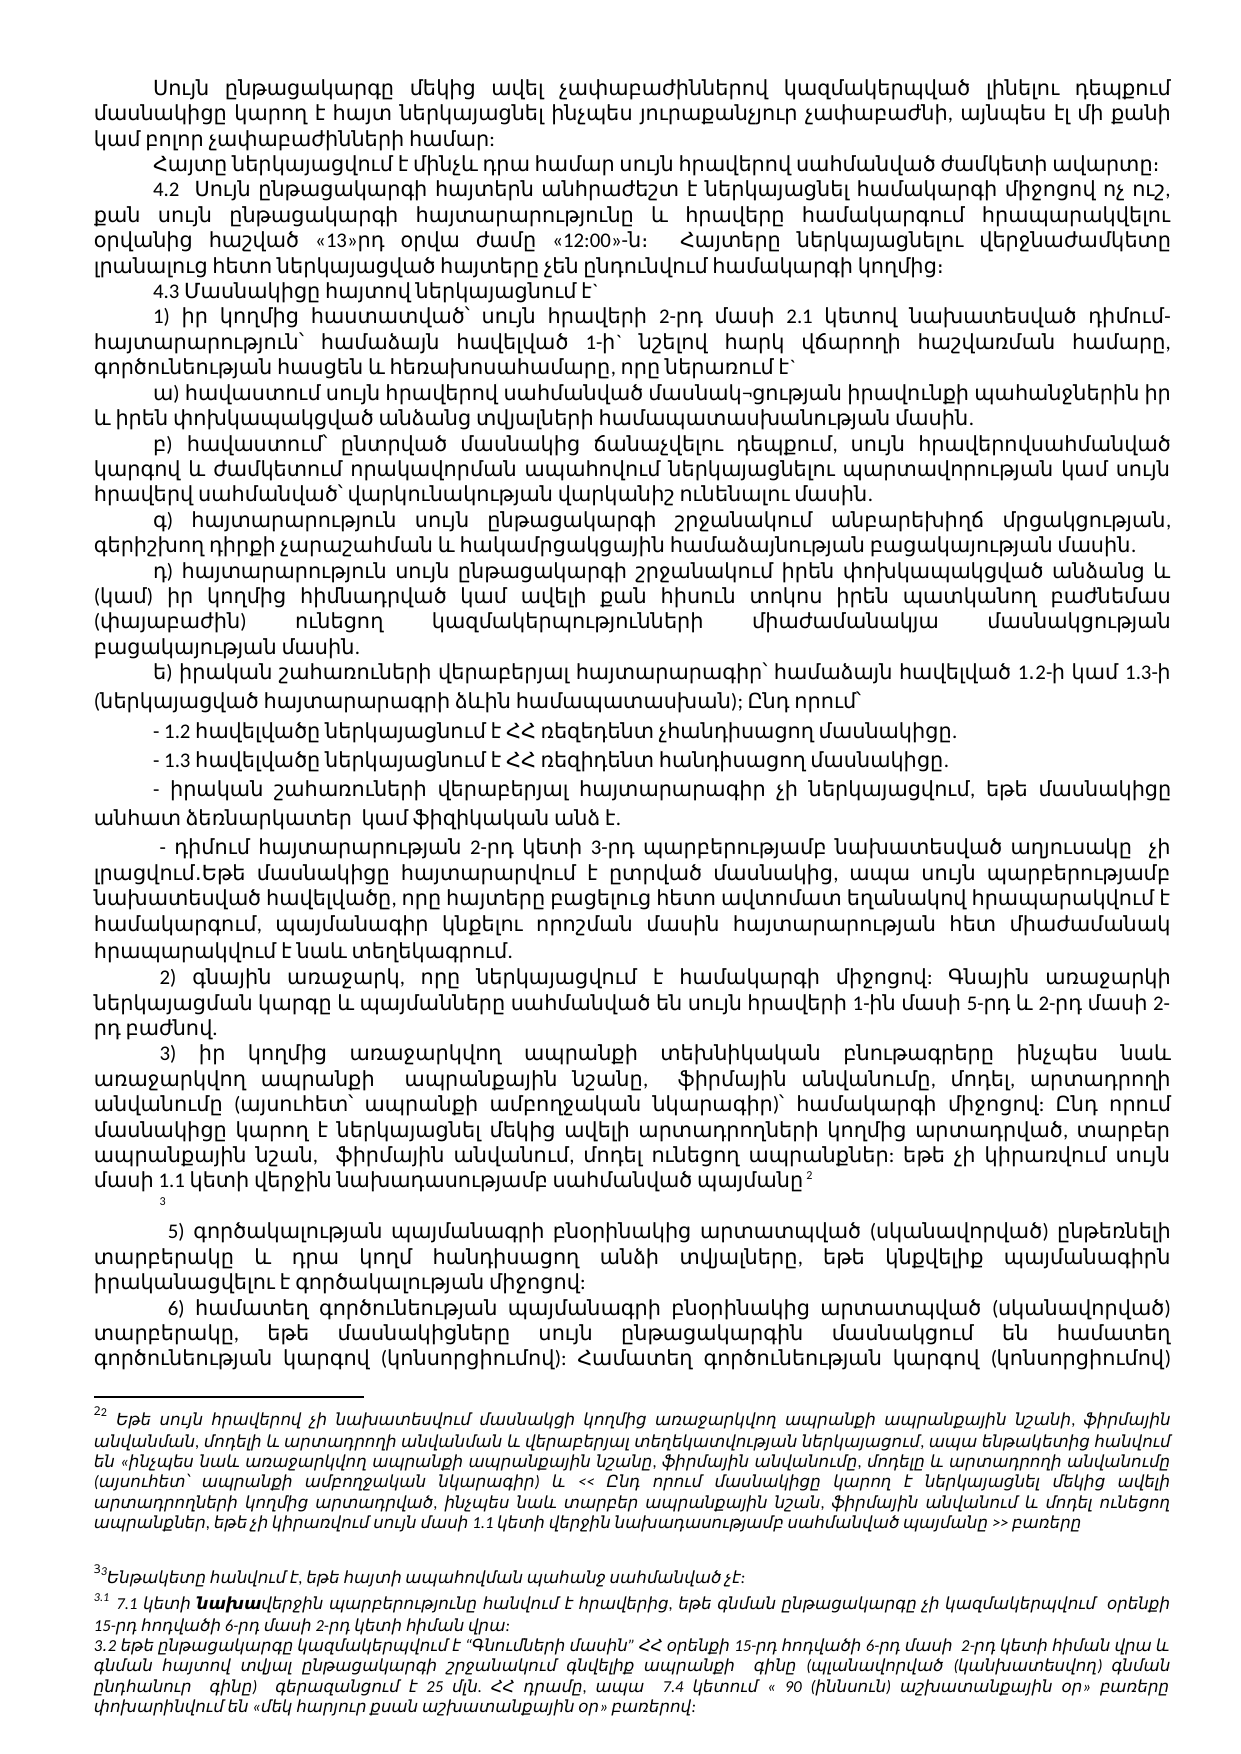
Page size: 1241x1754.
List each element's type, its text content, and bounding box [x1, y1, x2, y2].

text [94, 1295, 1171, 1371]
text - 1.2 հավելվածը ներկայացնում է ՀՀ ռեզեդենտ չհանդիսացող մասնակիցը. [94, 718, 1171, 743]
text - իրական շահառուների վերաբերյալ հայտարարագիր չի ներկայացվում, եթե մասնակիցը անհատ ձեռնարկատեր կամ ֆիզիկական անձ է. [94, 776, 1171, 831]
text 1) իր կողմից հաստատված՝ սույն հրավերի 2-րդ մասի 2.1 կետով նախատեսված դիմում-հայտարարություն՝ համաձայն հավելված 1-ի` նշելով հարկ վճարողի հաշվառման համարը, գործունեության հասցեն և հեռախոսահամարը, որը ներառում է` [94, 304, 1171, 380]
text 4.3 Մասնակիցը հայտով ներկայացնում է` [94, 278, 1171, 304]
text Հայտը ներկայացվում է մինչև դրա համար սույն հրավերով սահմանված ժամկետի ավարտը։ [94, 151, 1171, 177]
text ա) հավաստում սույն հրավերով սահմանված մասնակ¬ցության իրավունքի պահանջներին իր և իրեն փոխկապակցված անձանց տվյալների համապատասխանության մասին. [94, 380, 1171, 431]
text - 1.3 հավելվածը ներկայացնում է ՀՀ ռեզիդենտ հանդիսացող մասնակիցը. [94, 747, 1171, 772]
text գ) հայտարարություն սույն ընթացակարգի շրջանակում անբարեխիղճ մրցակցության, գերիշխող դիրքի չարաշահման և հակամրցակցային համաձայնության բացակայության մասին. [94, 507, 1171, 558]
text դ) հայտարարություն սույն ընթացակարգի շրջանակում իրեն փոխկապակցված անձանց և (կամ) իր կողմից հիմնադրված կամ ավելի քան հիսուն տոկոս իրեն պատկանող բաժնեմաս (փայաբաժին) ունեցող կազմակերպությունների միաժամանակյա մասնակցության բացակայության մասին. [94, 558, 1171, 659]
text բ) հավաստում՝ ընտրված մասնակից ճանաչվելու դեպքում, սույն հրավերովսահմանված կարգով և ժամկետում որակավորման ապահովում ներկայացնելու պարտավորության կամ սույն հրավերվ սահմանված՝ վարկունակության վարկանիշ ունենալու մասին. [94, 431, 1171, 507]
text ե) իրական շահառուների վերաբերյալ հայտարարագիր՝ համաձայն հավելված 1․2-ի կամ 1.3-ի (ներկայացված հայտարարագրի ձևին համապատասխան); Ընդ որում՝ [94, 659, 1171, 714]
text 2) գնային առաջարկ, որը ներկայացվում է համակարգի միջոցով: Գնային առաջարկի ներկայացման կարգը և պայմանները սահմանված են սույն հրավերի 1-ին մասի 5-րդ և 2-րդ մասի 2-րդ բաժնով. [94, 964, 1171, 1041]
text 3 [94, 1193, 1171, 1218]
text - դիմում հայտարարության 2-րդ կետի 3-րդ պարբերությամբ նախատեսված աղյուսակը չի լրացվում․Եթե մասնակիցը հայտարարվում է ըտրված մասնակից, ապա սույն պարբերությամբ նախատեսված հավելվածը, որը հայտերը բացելուց հետո ավտոմատ եղանակով հրապարակվում է համակարգում, պայմանագիր կնքելու որոշման մասին հայտարարության հետ միաժամանակ հրապարակվում է նաև տեղեկագրում. [94, 834, 1171, 964]
text 3) իր կողմից առաջարկվող ապրանքի տեխնիկական բնութագրերը ինչպես նաև առաջարկվող ապրանքի ապրանքային նշանը, ֆիրմային անվանումը, մոդել, արտադրողի անվանումը (այսուհետ՝ ապրանքի ամբողջական նկարագիր)՝ համակարգի միջոցով: Ընդ որում մասնակիցը կարող է ներկայացնել մեկից ավելի արտադրողների կողմից արտադրված, տարբեր ապրանքային նշան, ֆիրմային անվանում, մոդել ունեցող ապրանքներ: եթե չի կիրառվում սույն մասի 1.1 կետի վերջին նախադասությամբ սահմանված պայմանը 2 [94, 1041, 1171, 1193]
text Սույն ընթացակարգը մեկից ավել չափաբաժիններով կազմակերպված լինելու դեպքում մասնակիցը կարող է հայտ ներկայացնել ինչպես յուրաքանչյուր չափաբաժնի, այնպես էլ մի քանի կամ բոլոր չափաբաժինների համար: [94, 75, 1171, 151]
text 5) գործակալության պայմանագրի բնօրինակից արտատպված (սկանավորված) ընթեռնելի տարբերակը և դրա կողմ հանդիսացող անձի տվյալները, եթե կնքվելիք պայմանագիրն իրականացվելու է գործակալության միջոցով: [94, 1218, 1171, 1295]
text 4.2 Սույն ընթացակարգի հայտերն անհրաժեշտ է ներկայացնել համակարգի միջոցով ոչ ուշ, քան սույն ընթացակարգի հայտարարությունը և հրավերը համակարգում հրապարակվելու օրվանից հաշված «13»րդ օրվա ժամը «12:00»-ն։ Հայտերը ներկայացնելու վերջնաժամկետը լրանալուց հետո ներկայացված հայտերը չեն ընդունվում համակարգի կողմից։ [94, 177, 1171, 278]
